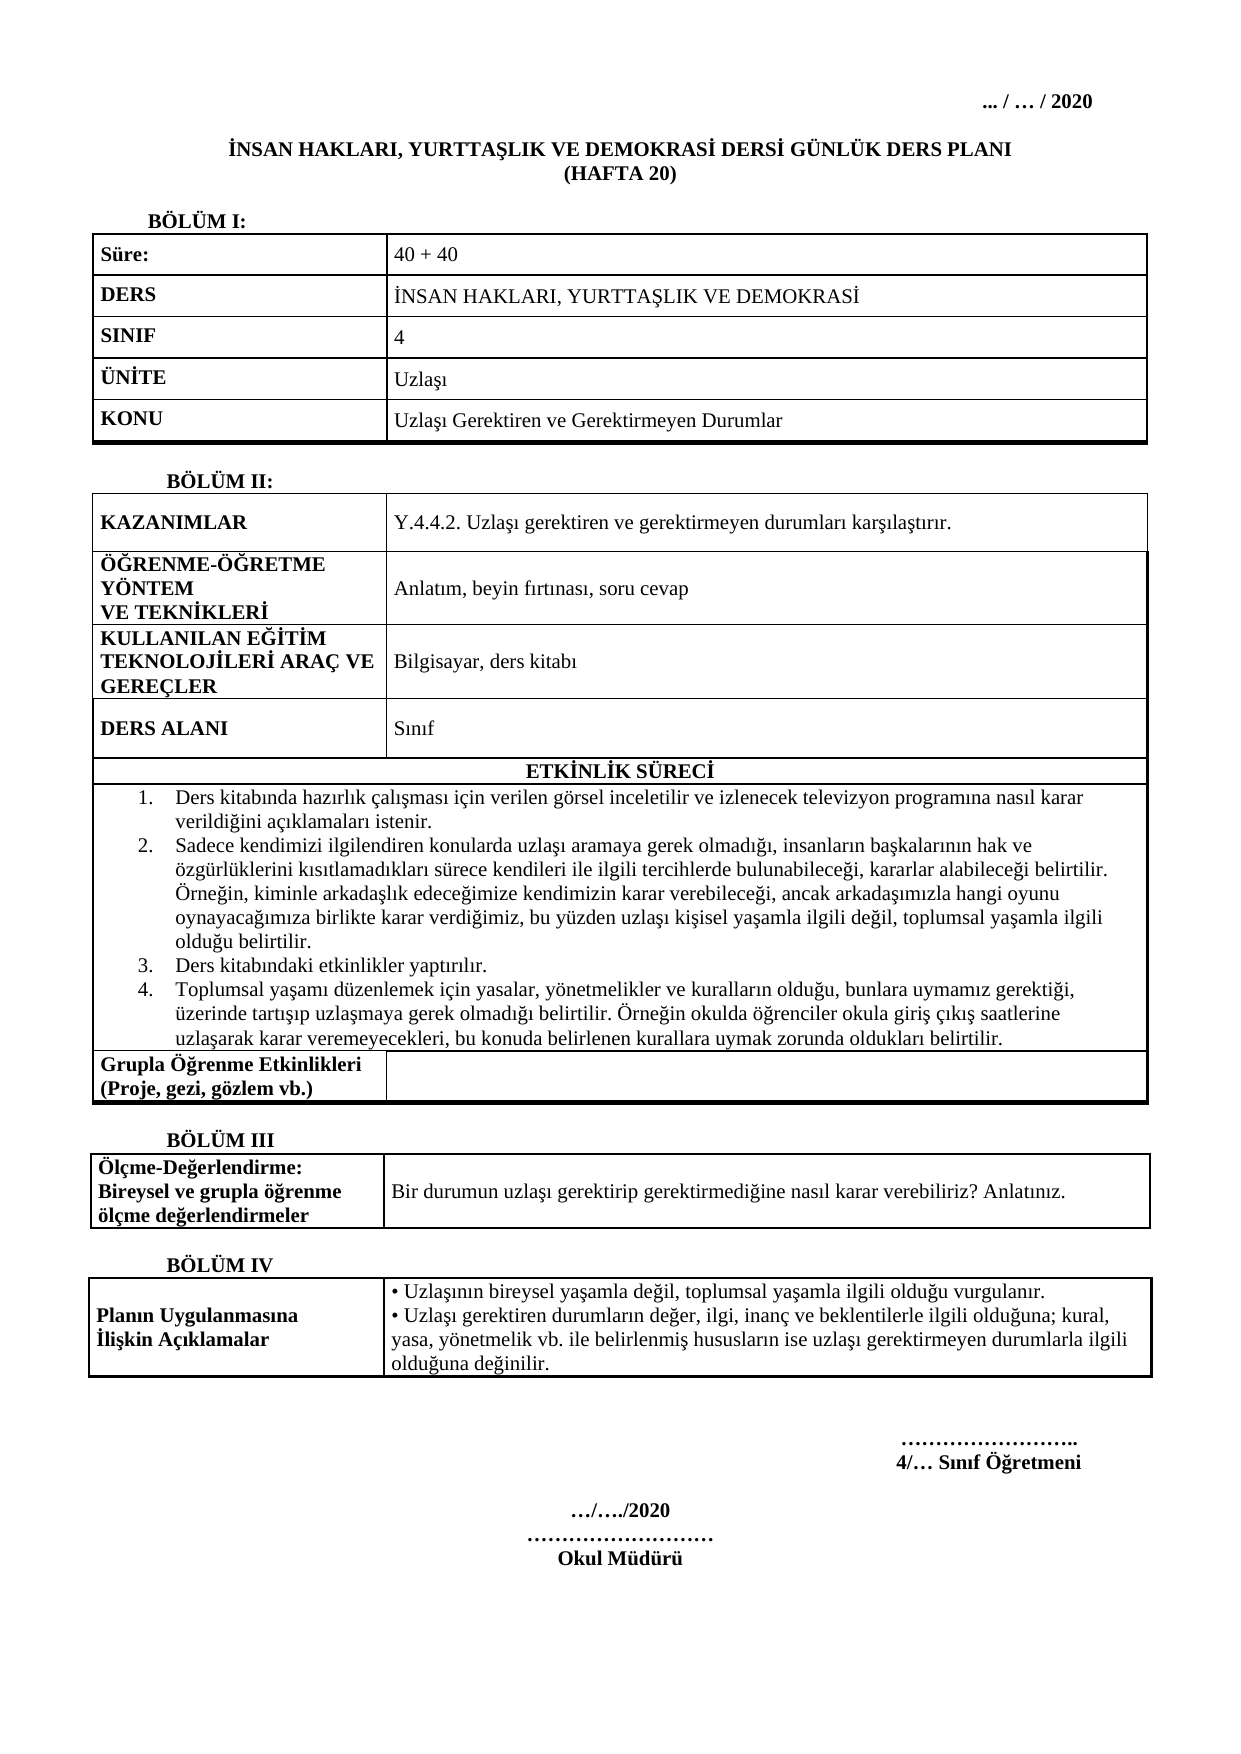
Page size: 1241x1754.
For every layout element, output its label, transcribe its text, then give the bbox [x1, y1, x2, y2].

table_header Planın Uygulanmasına İlişkin Açıklamalar [90, 1279, 383, 1375]
table_header Bir durumun uzlaşı gerektirip gerektirmediğine nasıl karar verebiliriz? Anlatınız. [385, 1155, 1149, 1227]
table_header 40 + 40 [388, 235, 1146, 274]
table_header Y.4.4.2. Uzlaşı gerektiren ve gerektirmeyen durumları karşılaştırır. [387, 494, 1147, 551]
table_cell ETKİNLİK SÜRECİ [94, 759, 1146, 783]
table_cell ÖĞRENME-ÖĞRETME YÖNTEM VE TEKNİKLERİ [93, 552, 386, 624]
table_cell 4 [388, 317, 1146, 357]
table_cell Anlatım, beyin fırtınası, soru cevap [387, 552, 1146, 624]
subtitle BÖLÜM III [148, 1128, 1092, 1152]
text …/…./2020 [148, 1498, 1092, 1522]
table_cell SINIF [94, 317, 386, 357]
table_header Ölçme-Değerlendirme: Bireysel ve grupla öğrenme ölçme değerlendirmeler [92, 1155, 383, 1227]
table_cell Grupla Öğrenme Etkinlikleri (Proje, gezi, gözlem vb.) [94, 1051, 386, 1100]
table_header • Uzlaşının bireysel yaşamla değil, toplumsal yaşamla ilgili olduğu vurgulanır. • Uzlaşı gerektiren durumların değer, ilgi, inanç ve beklentilerle ilgili olduğuna; kural, yasa, yönetmelik vb. ile belirlenmiş hususların ise uzlaşı gerektirmeyen durumlarla ilgili olduğuna değinilir. [385, 1279, 1150, 1375]
table_cell Uzlaşı [388, 359, 1146, 398]
subtitle BÖLÜM IV [148, 1253, 1092, 1277]
text BÖLÜM II: [148, 468, 1092, 493]
table_cell [387, 1052, 1146, 1100]
table_cell Ders kitabında hazırlık çalışması için verilen görsel inceletilir ve izlenecek televizyon programına nasıl karar verildiğini açıklamaları istenir. Sadece kendimizi ilgilendiren konularda uzlaşı aramaya gerek olmadığı, insanların başkalarının hak ve özgürlüklerini kısıtlamadıkları sürece kendileri ile ilgili tercihlerde bulunabileceği, kararlar alabileceği belirtilir. Örneğin, kiminle arkadaşlık edeceğimize kendimizin karar verebileceği, ancak arkadaşımızla hangi oyunu oynayacağımıza birlikte karar verdiğimiz, bu yüzden uzlaşı kişisel yaşamla ilgili değil, toplumsal yaşamla ilgili olduğu belirtilir. Ders kitabındaki etkinlikler yaptırılır. Toplumsal yaşamı düzenlemek için yasalar, yönetmelikler ve kuralların olduğu, bunlara uymamız gerektiği, üzerinde tartışıp uzlaşmaya gerek olmadığı belirtilir. Örneğin okulda öğrenciler okula giriş çıkış saatlerine uzlaşarak karar veremeyecekleri, bu konuda belirlenen kurallara uymak zorunda oldukları belirtilir. [94, 785, 1146, 1049]
table_cell Sınıf [387, 699, 1146, 757]
table_header KAZANIMLAR [93, 494, 386, 551]
text BÖLÜM I: [148, 209, 1092, 233]
text Okul Müdürü [148, 1546, 1092, 1570]
text 4/… Sınıf Öğretmeni [811, 1449, 1092, 1474]
text …………………….. [811, 1426, 1092, 1449]
table_cell KULLANILAN EĞİTİM TEKNOLOJİLERİ ARAÇ VE GEREÇLER [93, 625, 386, 698]
table_cell ÜNİTE [94, 359, 386, 398]
table_header Süre: [94, 235, 386, 274]
text (HAFTA 20) [148, 161, 1092, 185]
table_cell Bilgisayar, ders kitabı [387, 625, 1146, 698]
table_cell Uzlaşı Gerektiren ve Gerektirmeyen Durumlar [388, 400, 1146, 440]
table_cell KONU [94, 400, 386, 440]
text İNSAN HAKLARI, YURTTAŞLIK VE DEMOKRASİ DERSİ GÜNLÜK DERS PLANI [148, 137, 1092, 161]
table_cell DERS ALANI [94, 699, 386, 757]
table_cell İNSAN HAKLARI, YURTTAŞLIK VE DEMOKRASİ [388, 276, 1146, 316]
text ... / … / 2020 [148, 89, 1092, 113]
table_cell DERS [94, 276, 386, 316]
text ……………………… [148, 1522, 1092, 1546]
